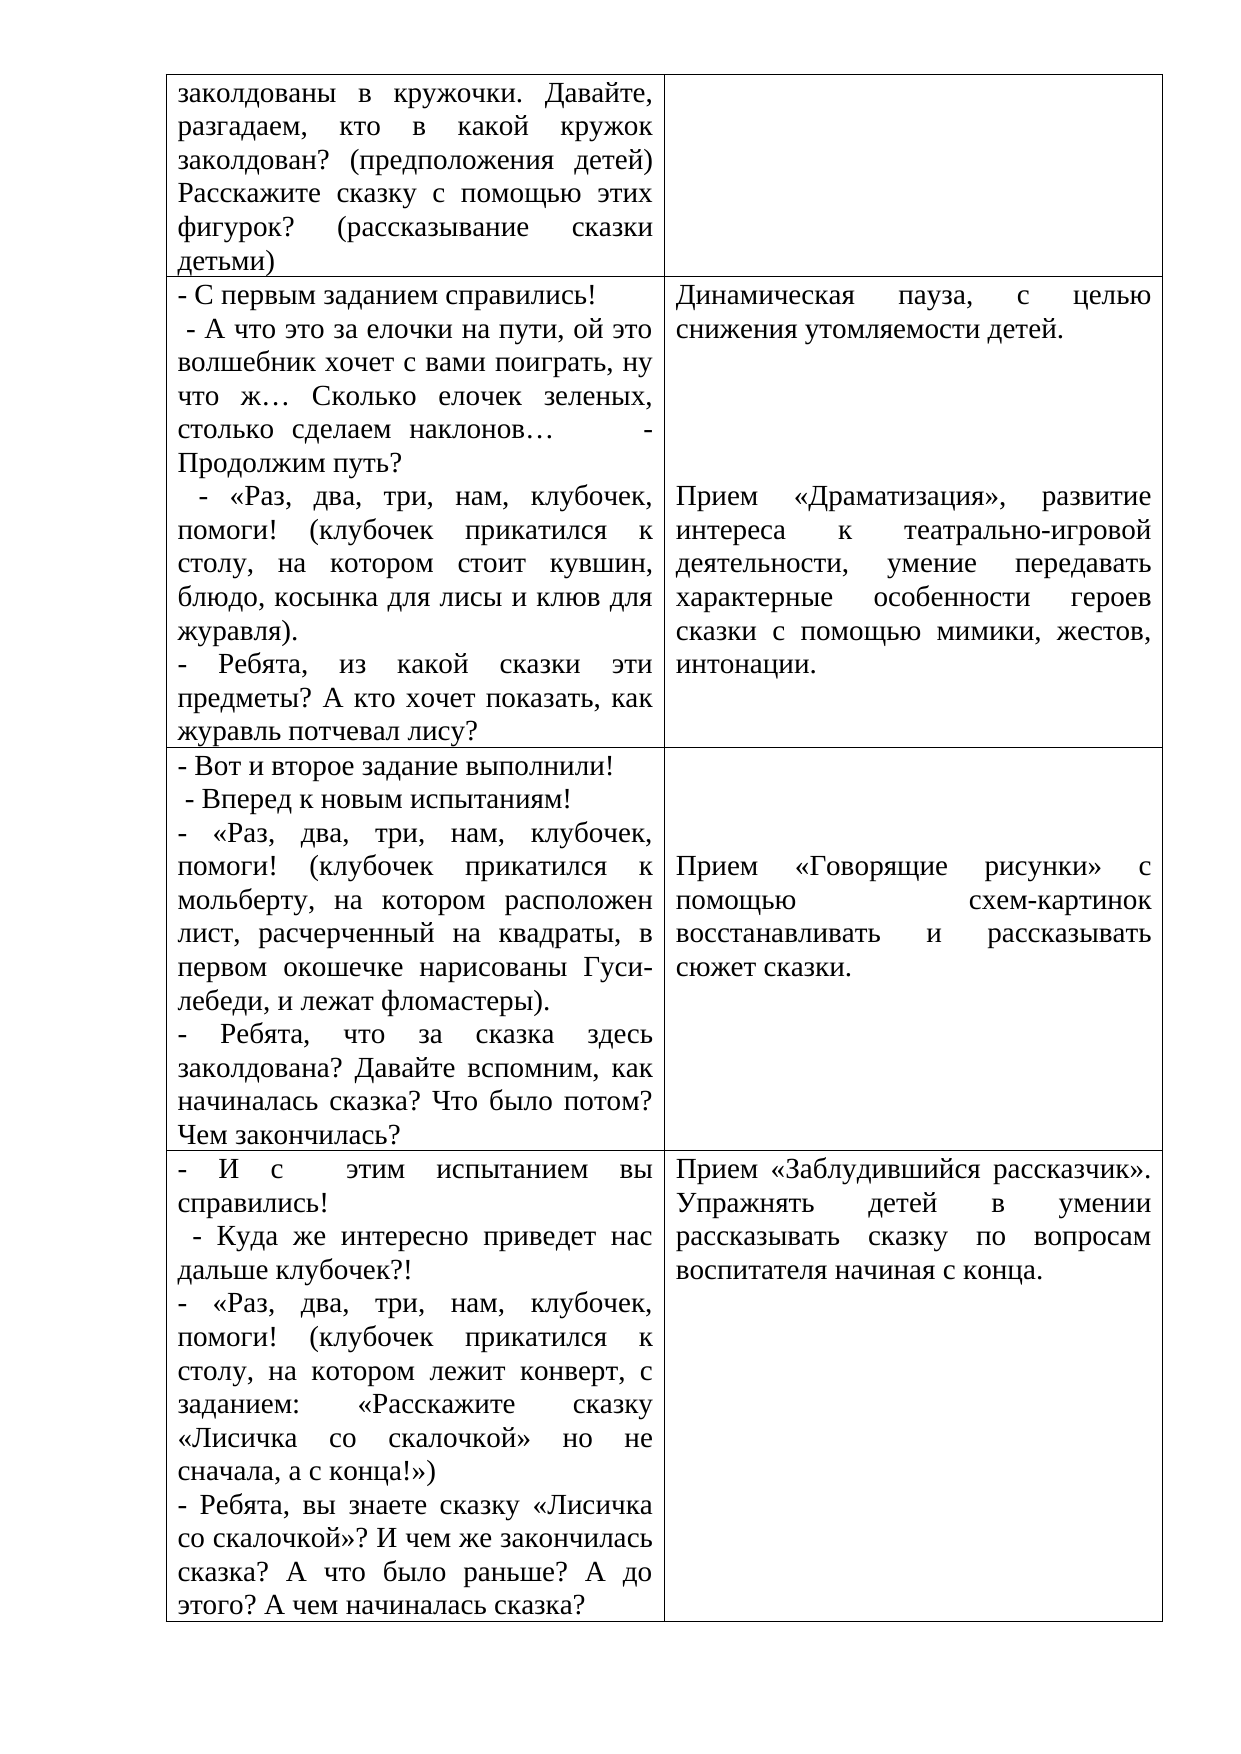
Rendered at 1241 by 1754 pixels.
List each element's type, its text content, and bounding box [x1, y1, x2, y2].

table_cell - И с этим испытанием вы справились! - Куда же интересно приведет нас дальше клубочек?! - «Раз, два, три, нам, клубочек, помоги! (клубочек прикатился к столу, на котором лежит конверт, с заданием: «Расскажите сказку «Лисичка со скалочкой» но не сначала, а с конца!») - Ребята, вы знаете сказку «Лисичка со скалочкой»? И чем же закончилась сказка? А что было раньше? А до этого? А чем начиналась сказка? [167, 1151, 664, 1621]
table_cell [665, 75, 1162, 276]
table_cell Прием «Заблудившийся рассказчик». Упражнять детей в умении рассказывать сказку по вопросам воспитателя начиная с конца. [665, 1151, 1162, 1621]
table_cell - С первым заданием справились! - А что это за елочки на пути, ой это волшебник хочет с вами поиграть, ну что ж… Сколько елочек зеленых, столько сделаем наклонов… - Продолжим путь? - «Раз, два, три, нам, клубочек, помоги! (клубочек прикатился к столу, на котором стоит кувшин, блюдо, косынка для лисы и клюв для журавля). - Ребята, из какой сказки эти предметы? А кто хочет показать, как журавль потчевал лису? [167, 277, 664, 747]
table_cell Динамическая пауза, с целью снижения утомляемости детей. Прием «Драматизация», развитие интереса к театрально-игровой деятельности, умение передавать характерные особенности героев сказки с помощью мимики, жестов, интонации. [665, 277, 1162, 747]
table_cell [167, 75, 664, 276]
table_cell Прием «Говорящие рисунки» с помощью схем-картинок восстанавливать и рассказывать сюжет сказки. [665, 748, 1162, 1150]
table_cell - Вот и второе задание выполнили! - Вперед к новым испытаниям! - «Раз, два, три, нам, клубочек, помоги! (клубочек прикатился к мольберту, на котором расположен лист, расчерченный на квадраты, в первом окошечке нарисованы Гуси-лебеди, и лежат фломастеры). - Ребята, что за сказка здесь заколдована? Давайте вспомним, как начиналась сказка? Что было потом? Чем закончилась? [167, 748, 664, 1150]
